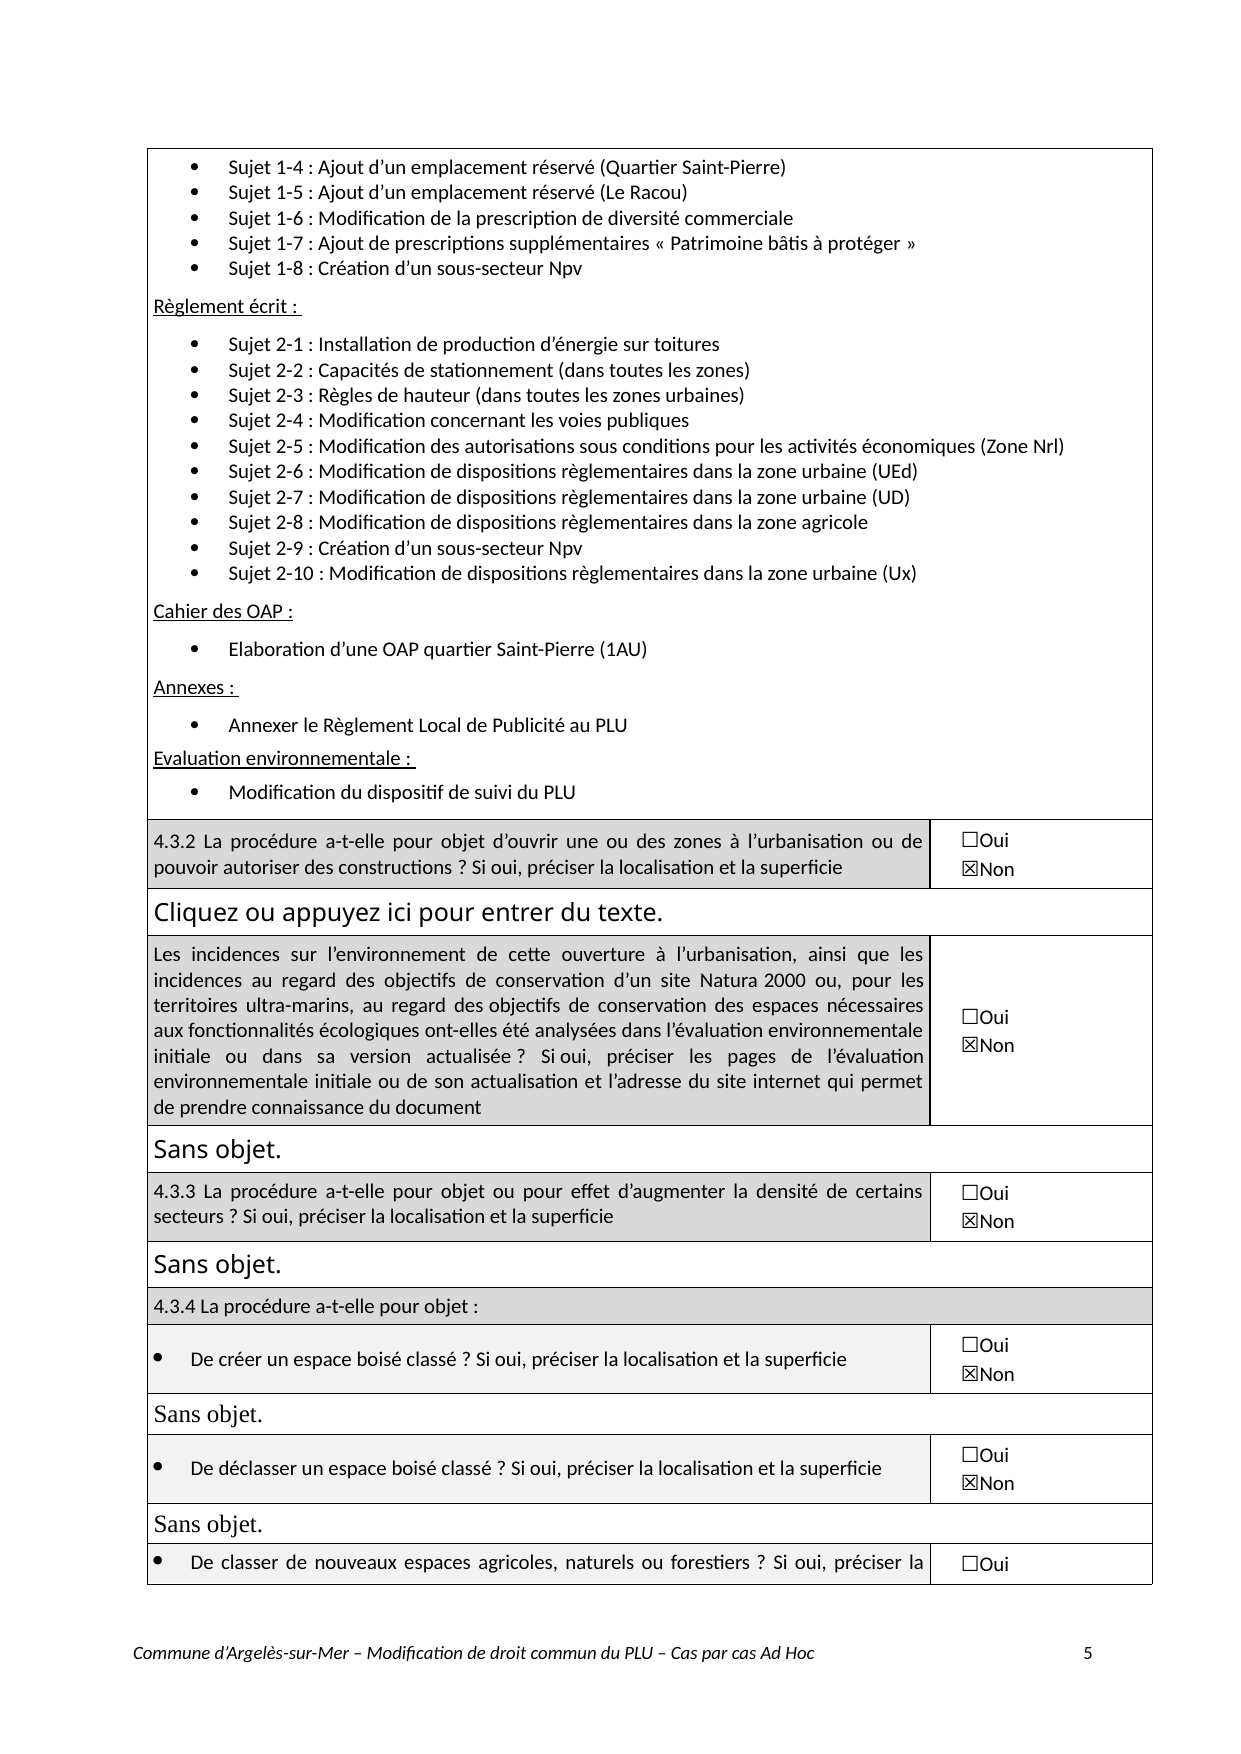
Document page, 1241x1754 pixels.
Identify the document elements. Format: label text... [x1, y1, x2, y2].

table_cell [148, 1544, 930, 1583]
table_cell 4.3.2 La procédure a-t-elle pour objet d’ouvrir une ou des zones à l’urbanisation ou de pouvoir autoriser des constructions ? Si oui, préciser la localisation et la superficie [148, 820, 929, 888]
table_cell De déclasser un espace boisé classé ? Si oui, préciser la localisation et la superficie [148, 1435, 930, 1502]
table_cell Oui Non [931, 1173, 1152, 1241]
table_cell Oui Non [931, 1544, 1152, 1583]
table_cell Oui Non [931, 1435, 1152, 1502]
table_cell Oui Non [931, 936, 1152, 1125]
table_cell 4.3.4 La procédure a-t-elle pour objet : [148, 1288, 1152, 1324]
table_cell Oui Non [931, 820, 1152, 888]
table_cell De créer un espace boisé classé ? Si oui, préciser la localisation et la superficie [148, 1325, 930, 1393]
table_cell Les incidences sur l’environnement de cette ouverture à l’urbanisation, ainsi que les incidences au regard des objectifs de conservation d’un site Natura 2000 ou, pour les territoires ultra-marins, au regard des objectifs de conservation des espaces nécessaires aux fonctionnalités écologiques ont-elles été analysées dans l’évaluation environnementale initiale ou dans sa version actualisée ? Si oui, préciser les pages de l’évaluation environnementale initiale ou de son actualisation et l’adresse du site internet qui permet de prendre connaissance du document [148, 936, 929, 1125]
table_cell Oui Non [931, 1325, 1152, 1393]
table_cell 4.3.3 La procédure a-t-elle pour objet ou pour effet d’augmenter la densité de certains secteurs ? Si oui, préciser la localisation et la superficie [148, 1173, 930, 1241]
